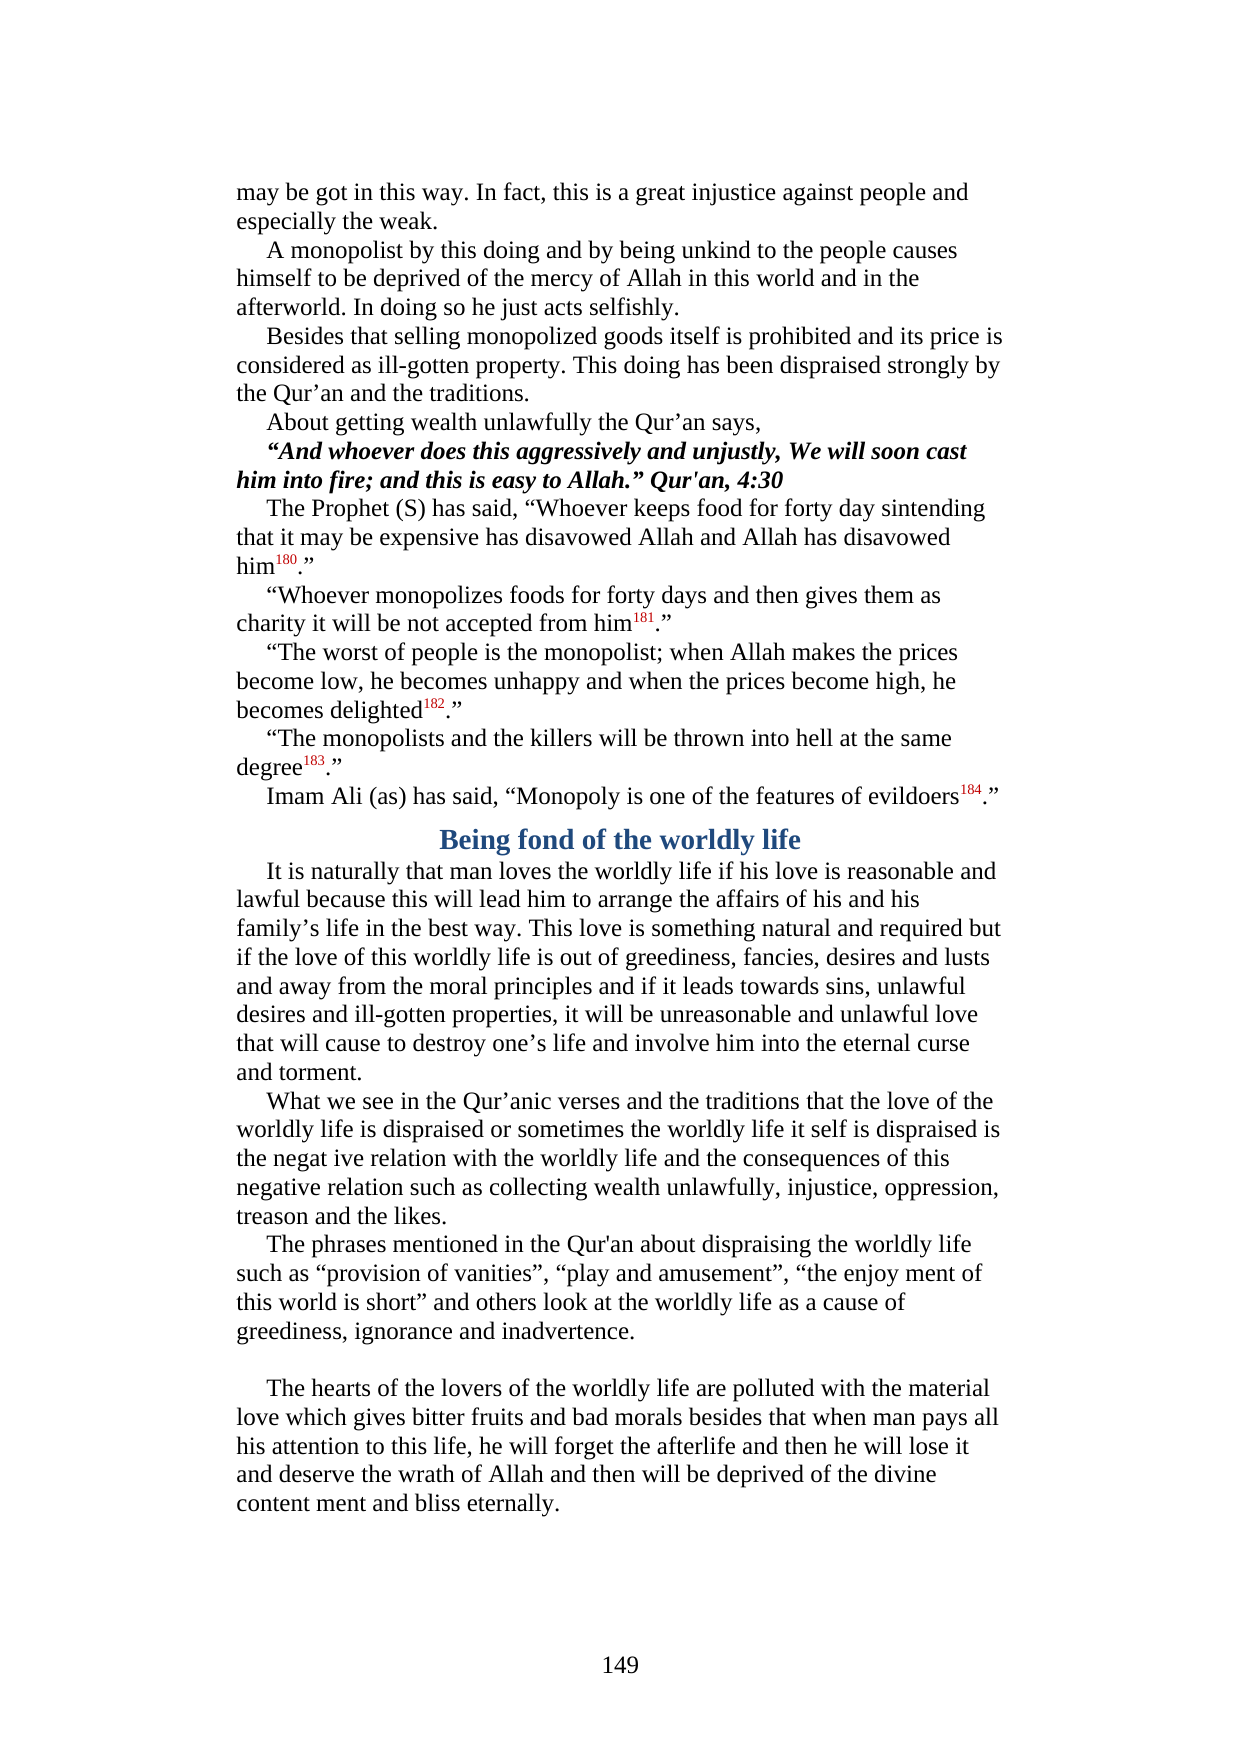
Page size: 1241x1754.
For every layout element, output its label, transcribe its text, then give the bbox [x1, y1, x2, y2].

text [236, 177, 1004, 235]
text Imam Ali (as) has said, “Monopoly is one of the features of evildoers184.” [236, 781, 1004, 810]
text Besides that selling monopolized goods itself is prohibited and its price is considered as ill-gotten property. This doing has been dispraised strongly by the Qur’an and the traditions. [236, 321, 1004, 407]
text “Whoever monopolizes foods for forty days and then gives them as charity it will be not accepted from him181.” [236, 580, 1004, 637]
text About getting wealth unlawfully the Qur’an says, [236, 407, 1004, 436]
subtitle Being fond of the worldly life [236, 822, 1004, 856]
text A monopolist by this doing and by being unkind to the people causes himself to be deprived of the mercy of Allah in this world and in the afterworld. In doing so he just acts selfishly. [236, 235, 1004, 321]
text “The worst of people is the monopolist; when Allah makes the prices become low, he becomes unhappy and when the prices become high, he becomes delighted182.” [236, 637, 1004, 723]
text The hearts of the lovers of the worldly life are polluted with the material love which gives bitter fruits and bad morals besides that when man pays all his attention to this life, he will forget the afterlife and then he will lose it and deserve the wrath of Allah and then will be deprived of the divine content ment and bliss eternally. [236, 1373, 1004, 1517]
text The phrases mentioned in the Qur'an about dispraising the worldly life such as “provision of vanities”, “play and amusement”, “the enjoy ment of this world is short” and others look at the worldly life as a cause of greediness, ignorance and inadvertence. [236, 1229, 1004, 1373]
text “The monopolists and the killers will be thrown into hell at the same degree183.” [236, 723, 1004, 781]
text It is naturally that man loves the worldly life if his love is reasonable and lawful because this will lead him to arrange the affairs of his and his family’s life in the best way. This love is something natural and required but if the love of this worldly life is out of greediness, fancies, desires and lusts and away from the moral principles and if it leads towards sins, unlawful desires and ill-gotten properties, it will be unreasonable and unlawful love that will cause to destroy one’s life and involve him into the eternal curse and torment. [236, 856, 1004, 1086]
text The Prophet (S) has said, “Whoever keeps food for forty day sintending that it may be expensive has disavowed Allah and Allah has disavowed him180.” [236, 493, 1004, 580]
text What we see in the Qur’anic verses and the traditions that the love of the worldly life is dispraised or sometimes the worldly life it self is dispraised is the negat ive relation with the worldly life and the consequences of this negative relation such as collecting wealth unlawfully, injustice, oppression, treason and the likes. [236, 1086, 1004, 1229]
text “And whoever does this aggressively and unjustly, We will soon cast him into fire; and this is easy to Allah.” Qur'an, 4:30 [236, 436, 1004, 493]
